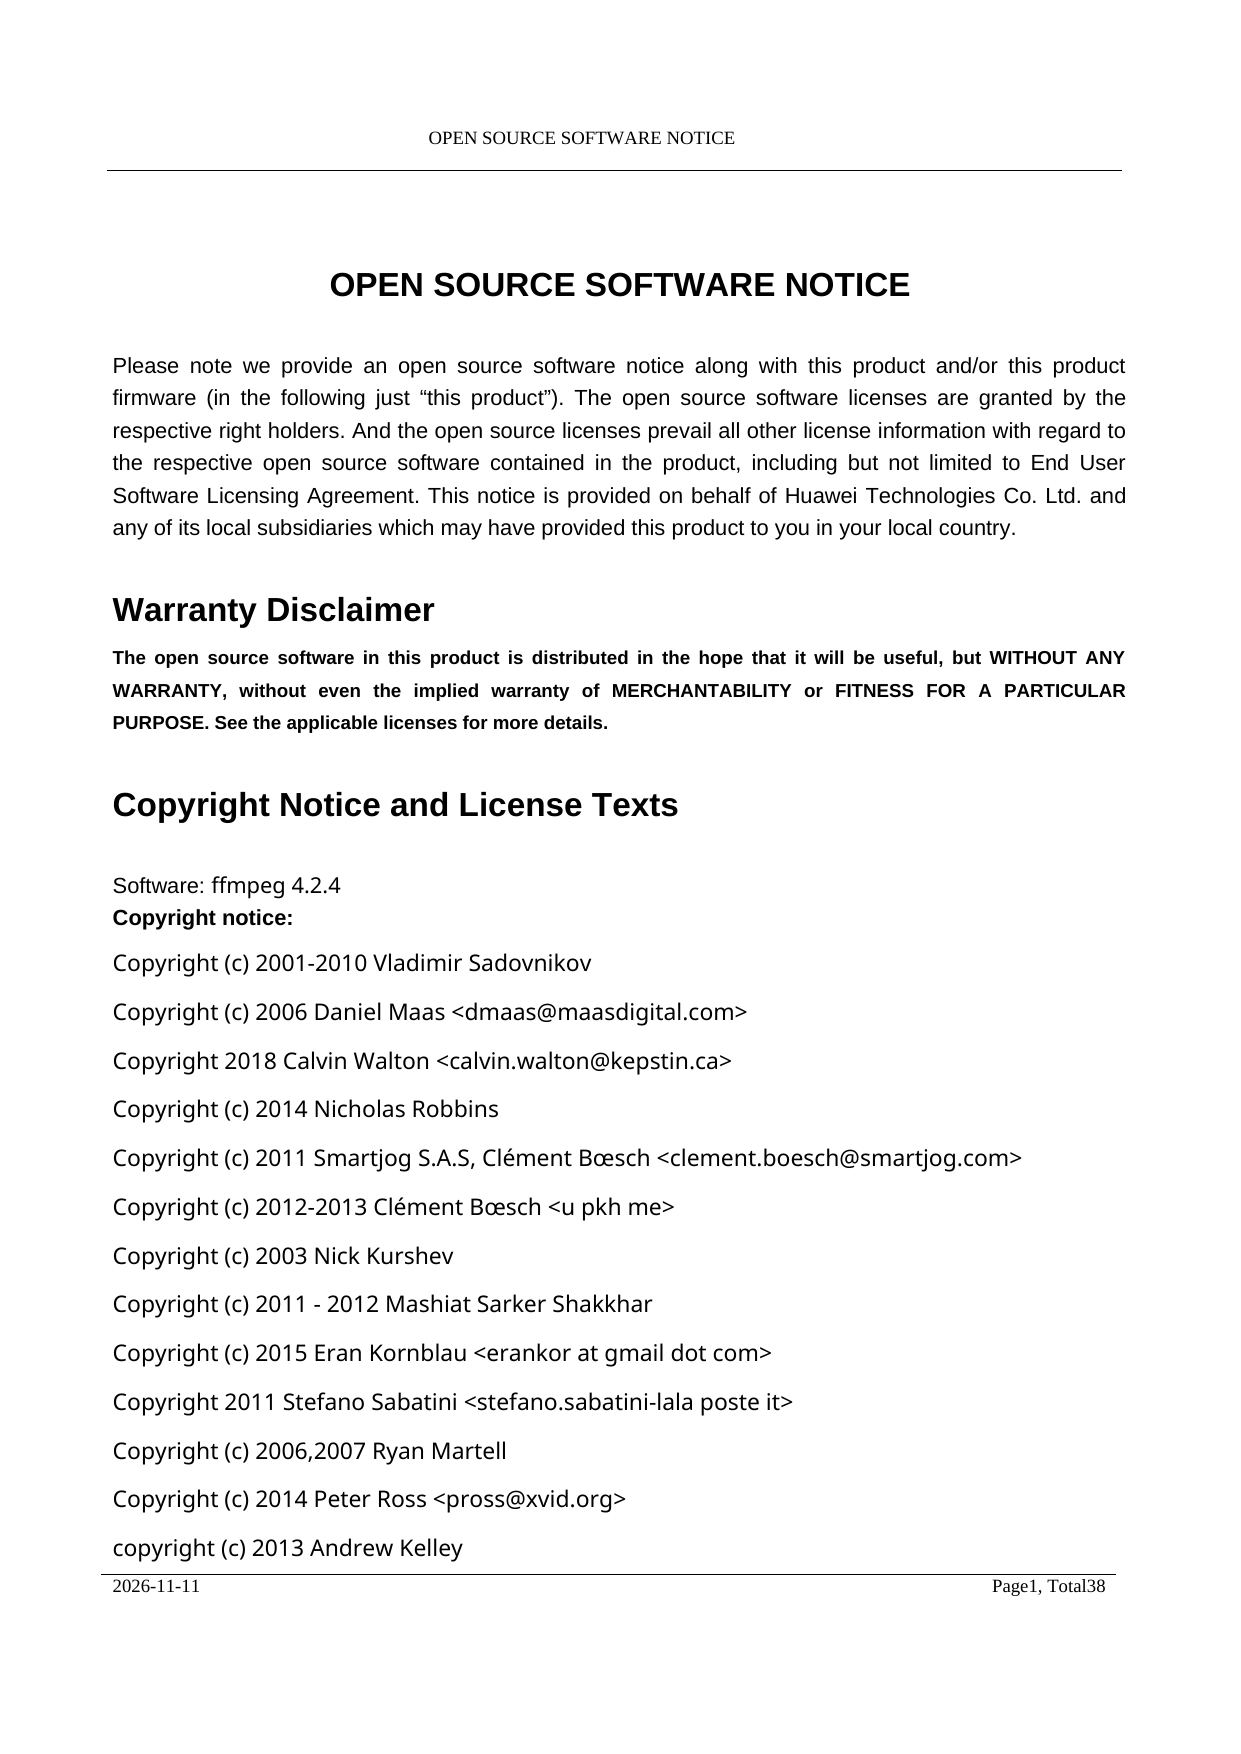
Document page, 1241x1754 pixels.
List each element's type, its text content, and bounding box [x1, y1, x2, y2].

text Software: ffmpeg 4.2.4 [112, 869, 1128, 901]
text The open source software in this product is distributed in the hope that it will be useful, but WITHOUT ANY WARRANTY, without even the implied warranty of MERCHANTABILITY or FITNESS FOR A PARTICULAR PURPOSE. See the applicable licenses for more details. [112, 641, 1128, 739]
text Copyright Notice and License Texts [112, 771, 1128, 836]
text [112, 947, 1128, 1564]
text Warranty Disclaimer [112, 576, 1128, 641]
text Please note we provide an open source software notice along with this product and/or this product firmware (in the following just “this product”). The open source software licenses are granted by the respective right holders. And the open source licenses prevail all other license information with regard to the respective open source software contained in the product, including but not limited to End User Software Licensing Agreement. This notice is provided on behalf of Huawei Technologies Co. Ltd. and any of its local subsidiaries which may have provided this product to you in your local country. [112, 349, 1128, 544]
text Copyright notice: [112, 901, 1128, 934]
text OPEN SOURCE SOFTWARE NOTICE [112, 251, 1128, 316]
